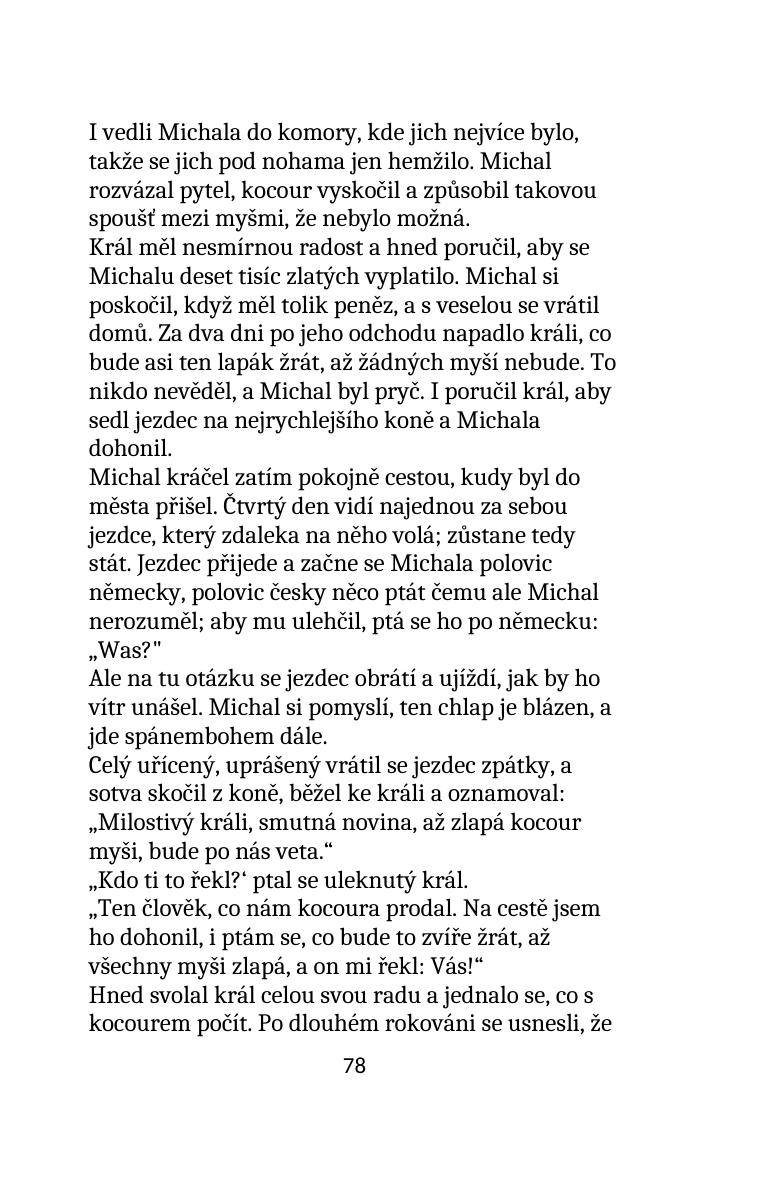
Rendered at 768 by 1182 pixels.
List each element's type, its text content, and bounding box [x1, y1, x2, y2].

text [89, 981, 620, 1038]
text Michal kráčel zatím pokojně cestou, kudy byl do města přišel. Čtvrtý den vidí najednou za sebou jezdce, který zdaleka na něho volá; zůstane tedy stát. Jezdec přijede a začne se Michala polovic německy, polovic česky něco ptát čemu ale Michal nerozuměl; aby mu ulehčil, ptá se ho po německu: „Was?" [89, 463, 620, 664]
text „Kdo ti to řekl?‘ ptal se uleknutý král. [89, 866, 620, 894]
text Celý uřícený, uprášený vrátil se jezdec zpátky, a sotva skočil z koně, běžel ke králi a oznamoval: „Milostivý králi, smutná novina, až zlapá kocour myši, bude po nás veta.“ [89, 751, 620, 866]
text Ale na tu otázku se jezdec obrátí a ujíždí, jak by ho vítr unášel. Michal si pomyslí, ten chlap je blázen, a jde spánembohem dále. [89, 664, 620, 751]
text Král měl nesmírnou radost a hned poručil, aby se Michalu deset tisíc zlatých vyplatilo. Michal si poskočil, když měl tolik peněz, a s veselou se vrátil domů. Za dva dni po jeho odchodu napadlo králi, co bude asi ten lapák žrát, až žádných myší nebude. To nikdo nevěděl, a Michal byl pryč. I poručil král, aby sedl jezdec na nejrychlejšího koně a Michala dohonil. [89, 233, 620, 463]
text „Ten člověk, co nám kocoura prodal. Na cestě jsem ho dohonil, i ptám se, co bude to zvíře žrát, až všechny myši zlapá, a on mi řekl: Vás!“ [89, 894, 620, 981]
text I vedli Michala do komory, kde jich nejvíce bylo, takže se jich pod nohama jen hemžilo. Michal rozvázal pytel, kocour vyskočil a způsobil takovou spoušť mezi myšmi, že nebylo možná. [89, 118, 620, 233]
